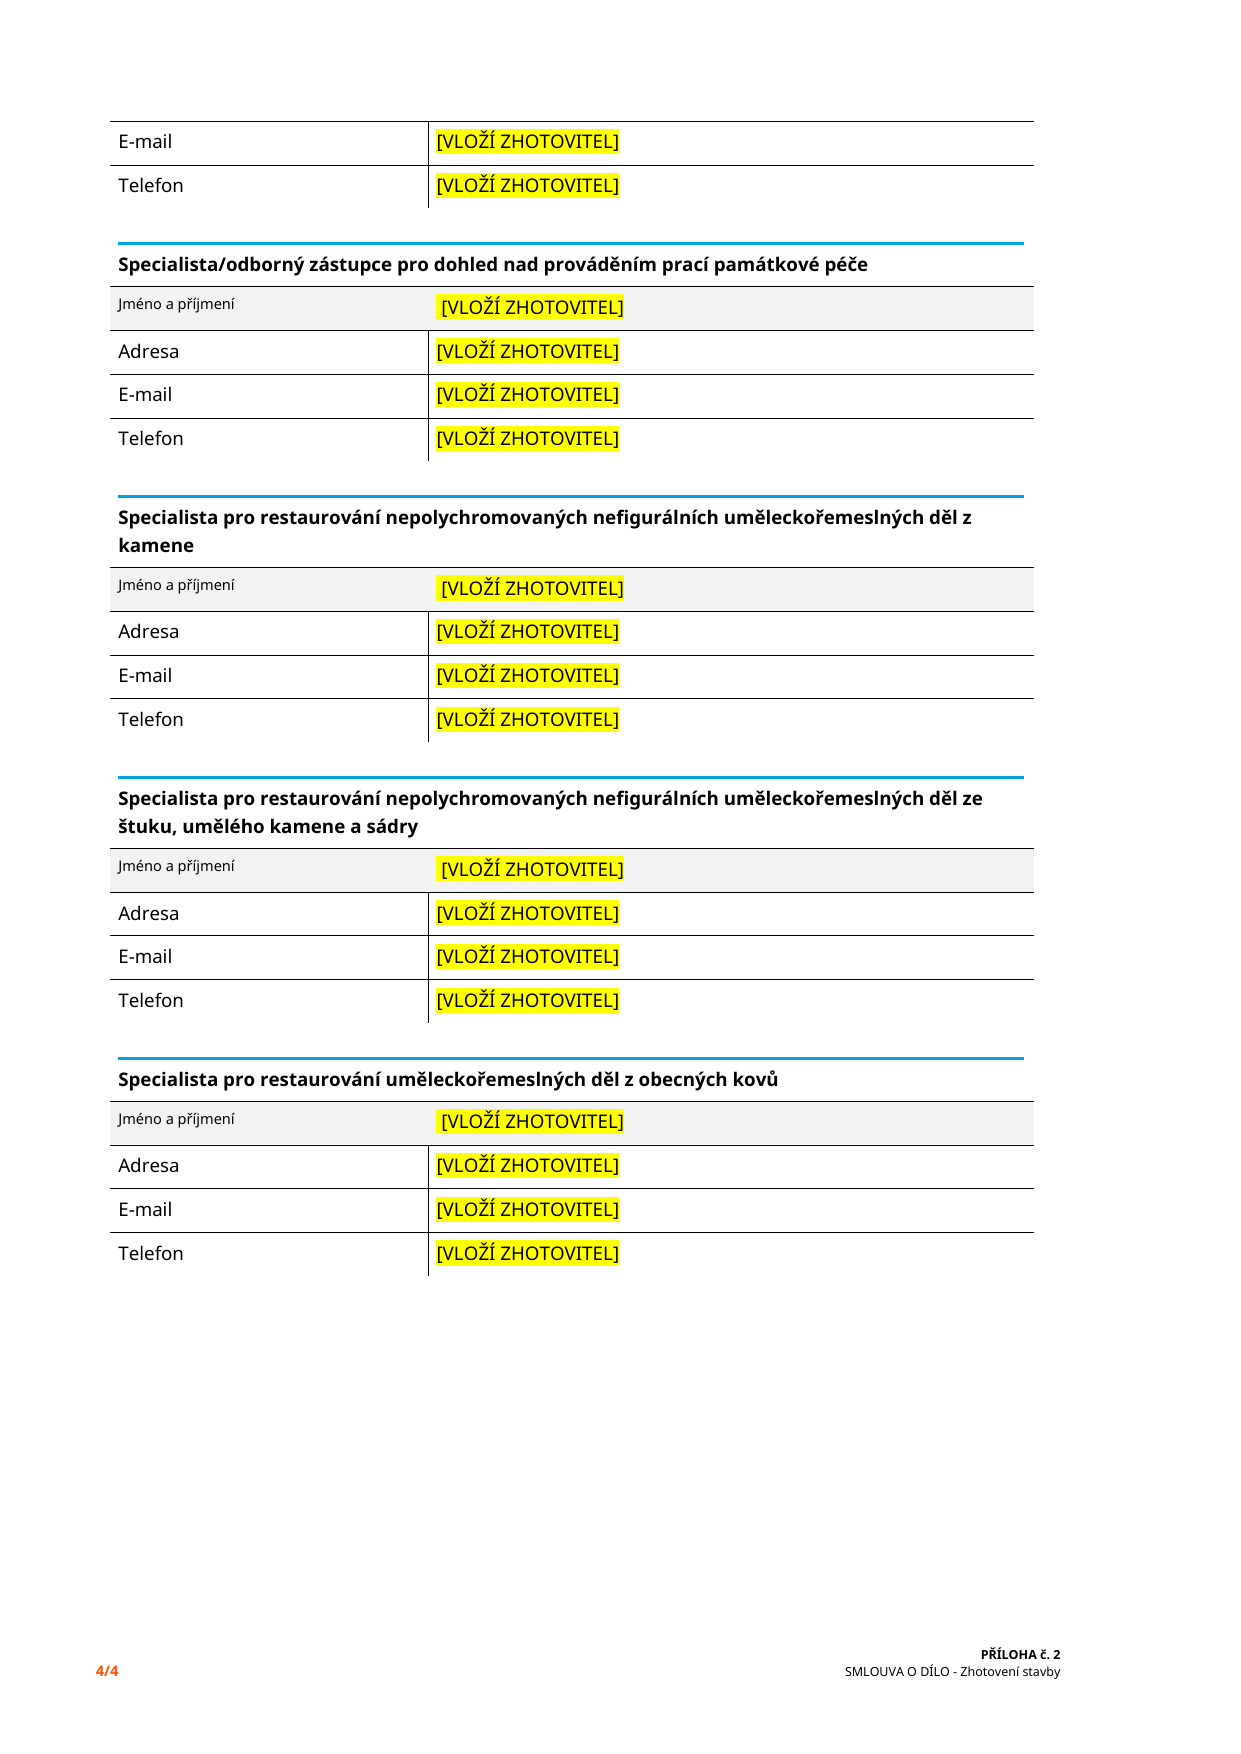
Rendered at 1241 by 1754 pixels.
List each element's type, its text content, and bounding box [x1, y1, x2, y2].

table_header Jméno a příjmení [110, 287, 428, 330]
table_cell [VLOŽÍ ZHOTOVITEL] [429, 1146, 1034, 1188]
table_cell Adresa [110, 612, 428, 654]
table_cell [VLOŽÍ ZHOTOVITEL] [429, 1189, 1034, 1232]
table_cell [VLOŽÍ ZHOTOVITEL] [429, 1233, 1034, 1276]
table_cell E-mail [110, 936, 428, 979]
table_cell [VLOŽÍ ZHOTOVITEL] [429, 122, 1034, 164]
table_cell E-mail [110, 1189, 428, 1232]
table_cell [VLOŽÍ ZHOTOVITEL] [429, 166, 1034, 208]
table_header Jméno a příjmení [110, 849, 428, 892]
table_cell E-mail [110, 122, 428, 164]
table_header [VLOŽÍ ZHOTOVITEL] [428, 287, 1034, 330]
table_cell [VLOŽÍ ZHOTOVITEL] [429, 893, 1034, 935]
table_cell Adresa [110, 893, 428, 935]
table_cell E-mail [110, 375, 428, 417]
table_cell [VLOŽÍ ZHOTOVITEL] [429, 375, 1034, 417]
table_cell [VLOŽÍ ZHOTOVITEL] [429, 331, 1034, 373]
table_cell Adresa [110, 1146, 428, 1188]
table_header [VLOŽÍ ZHOTOVITEL] [428, 568, 1034, 611]
table_cell [VLOŽÍ ZHOTOVITEL] [429, 936, 1034, 979]
table_header [VLOŽÍ ZHOTOVITEL] [428, 1102, 1034, 1144]
table_cell Telefon [110, 980, 428, 1023]
table_cell Adresa [110, 331, 428, 373]
table_cell Telefon [110, 1233, 428, 1276]
text Specialista/odborný zástupce pro dohled nad prováděním prací památkové péče [118, 245, 1024, 277]
table_cell E-mail [110, 656, 428, 698]
table_cell [VLOŽÍ ZHOTOVITEL] [429, 980, 1034, 1023]
table_cell [VLOŽÍ ZHOTOVITEL] [429, 612, 1034, 654]
table_cell Telefon [110, 166, 428, 208]
table_cell Telefon [110, 419, 428, 461]
table_cell Telefon [110, 699, 428, 742]
table_cell [VLOŽÍ ZHOTOVITEL] [429, 699, 1034, 742]
table_cell [VLOŽÍ ZHOTOVITEL] [429, 419, 1034, 461]
text Specialista pro restaurování nepolychromovaných nefigurálních uměleckořemeslných děl z kamene [118, 498, 1024, 558]
table_header [VLOŽÍ ZHOTOVITEL] [428, 849, 1034, 892]
text Specialista pro restaurování nepolychromovaných nefigurálních uměleckořemeslných děl ze štuku, umělého kamene a sádry [118, 779, 1024, 839]
table_header Jméno a příjmení [110, 1102, 428, 1144]
table_cell [VLOŽÍ ZHOTOVITEL] [429, 656, 1034, 698]
table_header Jméno a příjmení [110, 568, 428, 611]
text Specialista pro restaurování uměleckořemeslných děl z obecných kovů [118, 1060, 1024, 1092]
